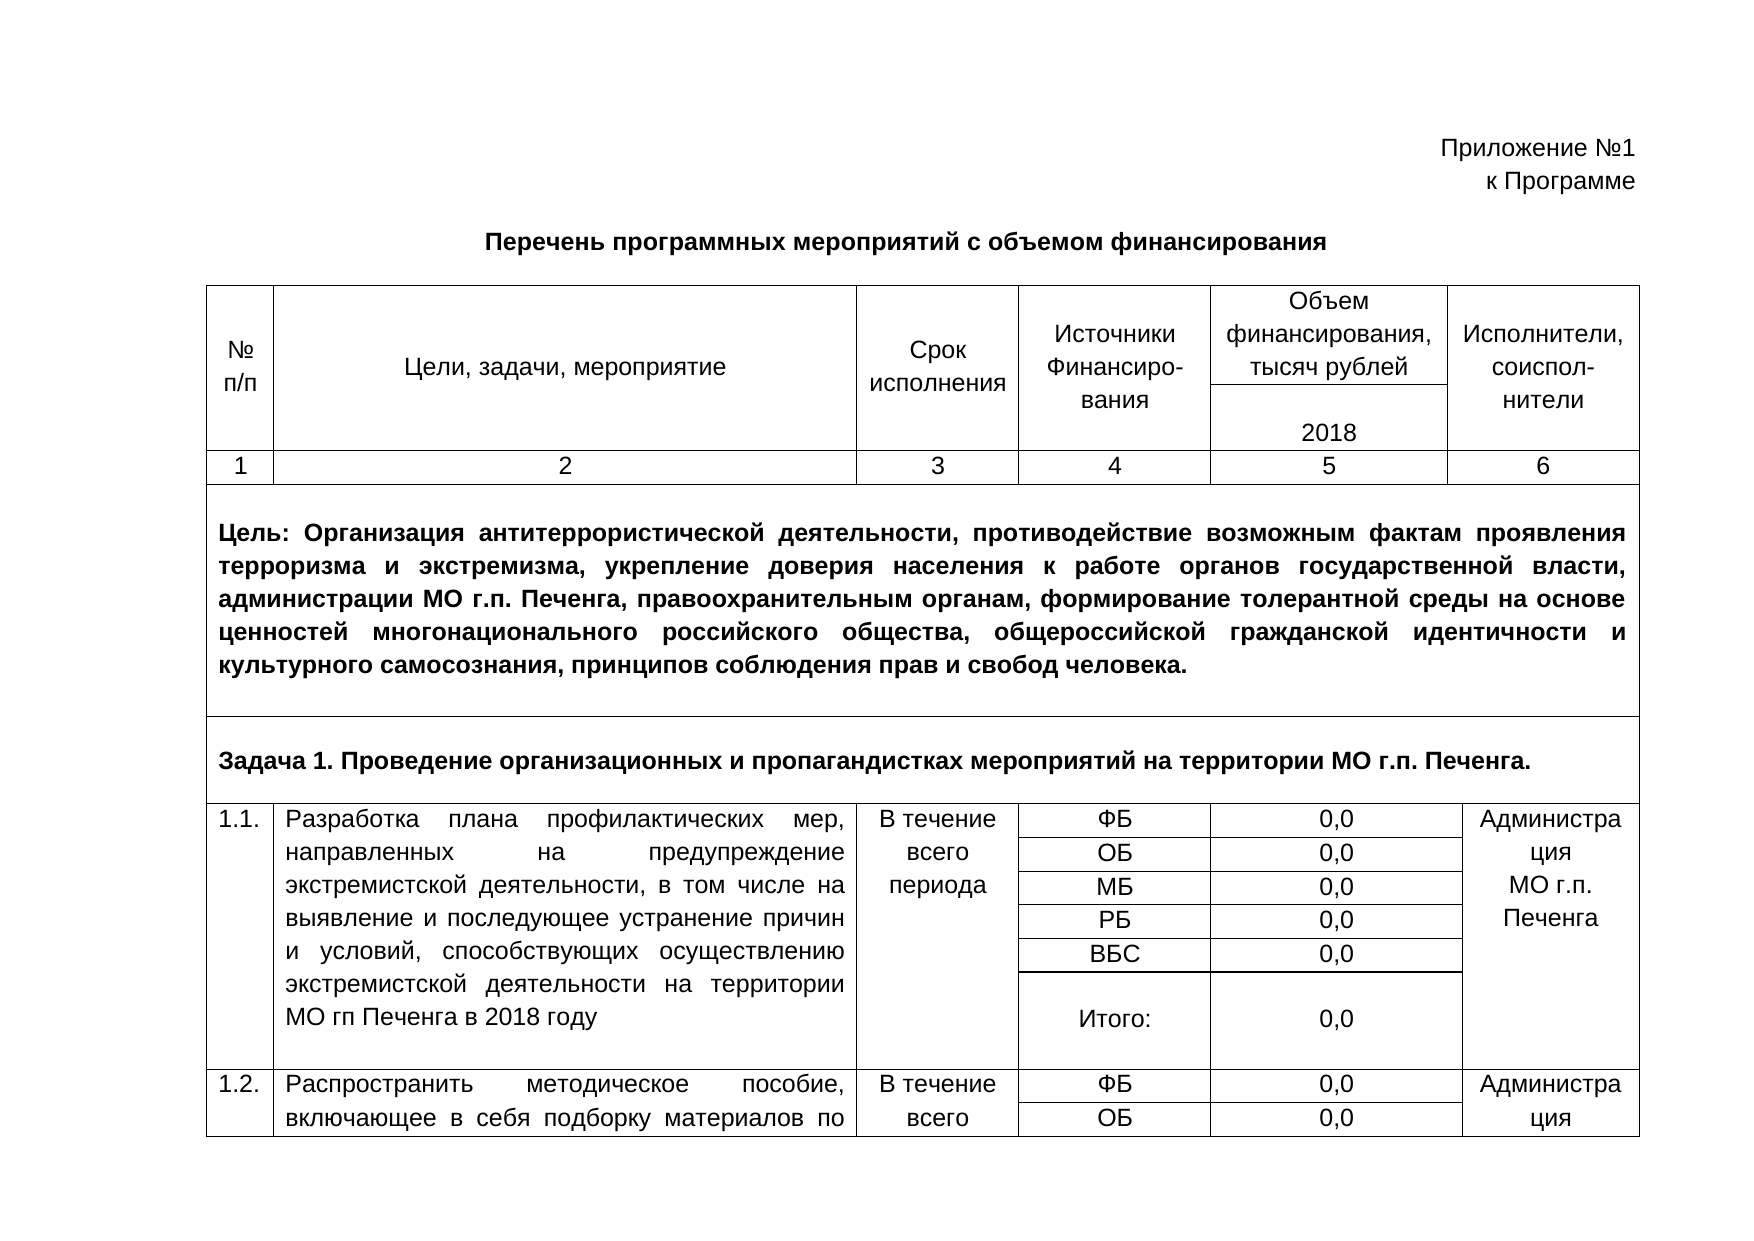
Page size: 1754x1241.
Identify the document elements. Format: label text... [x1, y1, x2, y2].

table_cell 0,0 [1211, 838, 1462, 871]
text Приложение №1 [118, 133, 1636, 162]
table_cell 5 [1211, 451, 1447, 484]
table_cell Итого: [1019, 973, 1210, 1068]
table_cell 0,0 [1211, 804, 1462, 837]
text к Программе [118, 166, 1636, 195]
table_cell В течение всего периода [857, 804, 1018, 1068]
table_cell В течение всего периода [857, 1070, 1018, 1136]
table_cell 4 [1019, 451, 1210, 484]
table_header Цели, задачи, мероприятие [274, 286, 856, 450]
table_cell 1.2. [207, 1070, 273, 1136]
table_cell 3 [857, 451, 1018, 484]
table_cell РБ [1019, 905, 1210, 938]
table_cell 6 [1448, 451, 1639, 484]
table_cell ВБС [1019, 939, 1210, 971]
table_cell 0,0 [1211, 1103, 1462, 1136]
table_cell 0,0 [1211, 973, 1462, 1068]
table_cell ОБ [1019, 1103, 1210, 1136]
table_header Исполнители, соиспол-нители [1448, 286, 1639, 450]
table_header Срок исполнения [857, 286, 1018, 450]
table_cell Разработка плана профилактических мер, направленных на предупреждение экстремистской деятельности, в том числе на выявление и последующее устранение причин и условий, способствующих осуществлению экстремистской деятельности на территории МО гп Печенга в 2018 году [274, 804, 856, 1068]
table_cell ФБ [1019, 1070, 1210, 1102]
table_cell 2 [274, 451, 856, 484]
table_cell 2018 [1211, 385, 1447, 450]
table_cell Задача 1. Проведение организационных и пропагандистках мероприятий на территории МО г.п. Печенга. [207, 717, 1639, 803]
table_cell Администрация МО г.п. Печенга [1463, 804, 1639, 1068]
table_header Объем финансирования, тысяч рублей [1211, 286, 1447, 384]
table_cell Администрация МО г.п. Печенга [1463, 1070, 1639, 1136]
table_cell 0,0 [1211, 872, 1462, 904]
text Перечень программных мероприятий с объемом финансирования [118, 227, 1636, 256]
table_cell 1.1. [207, 804, 273, 1068]
table_cell 0,0 [1211, 939, 1462, 971]
table_cell 1 [207, 451, 273, 484]
table_cell Распространить методическое пособие, включающее в себя подборку материалов по использованию активных методов в преподавании тем толерантности в условиях общеобразовательного учреждения, опыт проведения тренинговых занятий по толерантности и правам человека для учащихся старших классов. [274, 1070, 856, 1136]
table_header Источники Финансиро-вания [1019, 286, 1210, 450]
table_cell Цель: Организация антитеррористической деятельности, противодействие возможным фактам проявления терроризма и экстремизма, укрепление доверия населения к работе органов государственной власти, администрации МО г.п. Печенга, правоохранительным органам, формирование толерантной среды на основе ценностей многонационального российского общества, общероссийской гражданской идентичности и культурного самосознания, принципов соблюдения прав и свобод человека. [207, 485, 1639, 716]
table_cell 0,0 [1211, 905, 1462, 938]
table_cell ФБ [1019, 804, 1210, 837]
table_cell ОБ [1019, 838, 1210, 871]
table_cell 0,0 [1211, 1070, 1462, 1102]
table_cell МБ [1019, 872, 1210, 904]
table_header № п/п [207, 286, 273, 450]
